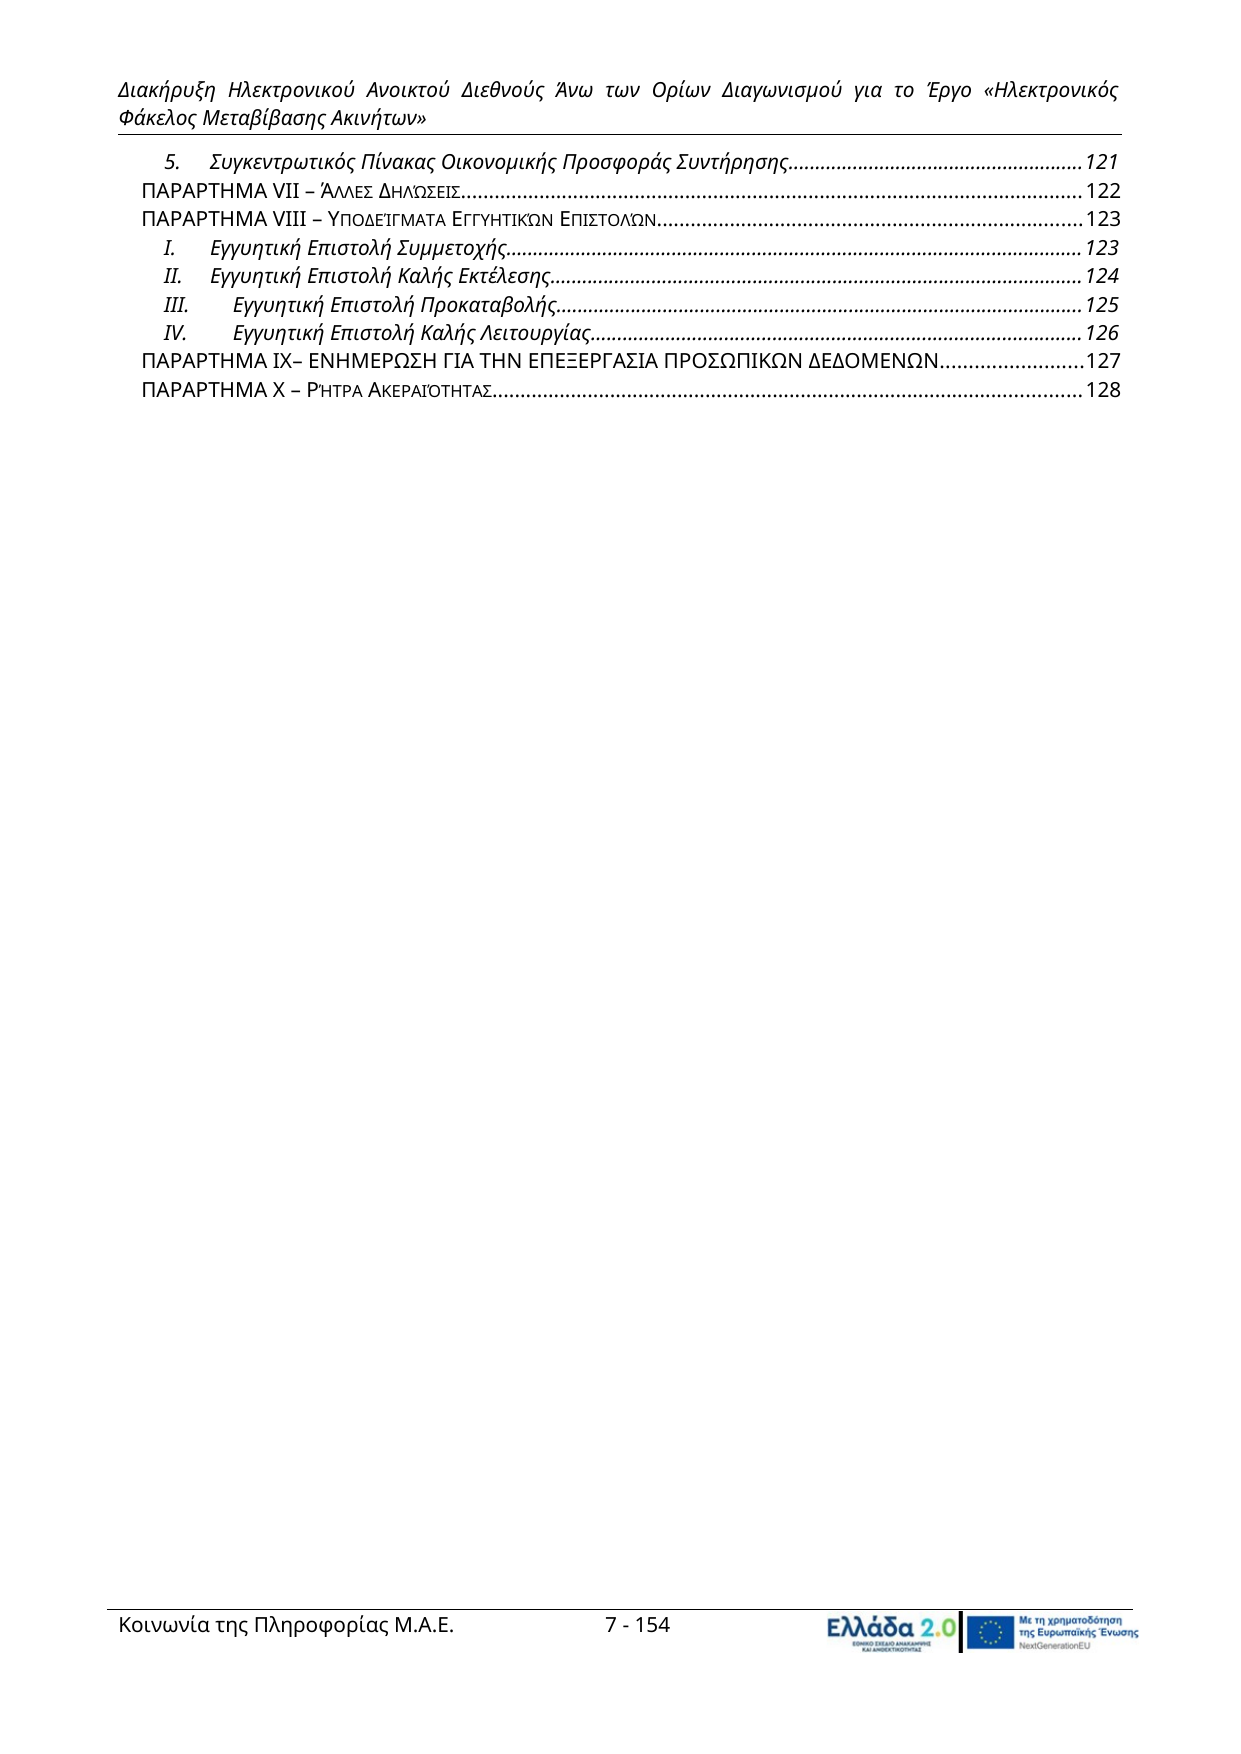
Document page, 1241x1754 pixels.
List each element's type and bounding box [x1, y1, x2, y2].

picture [826, 1611, 1143, 1653]
